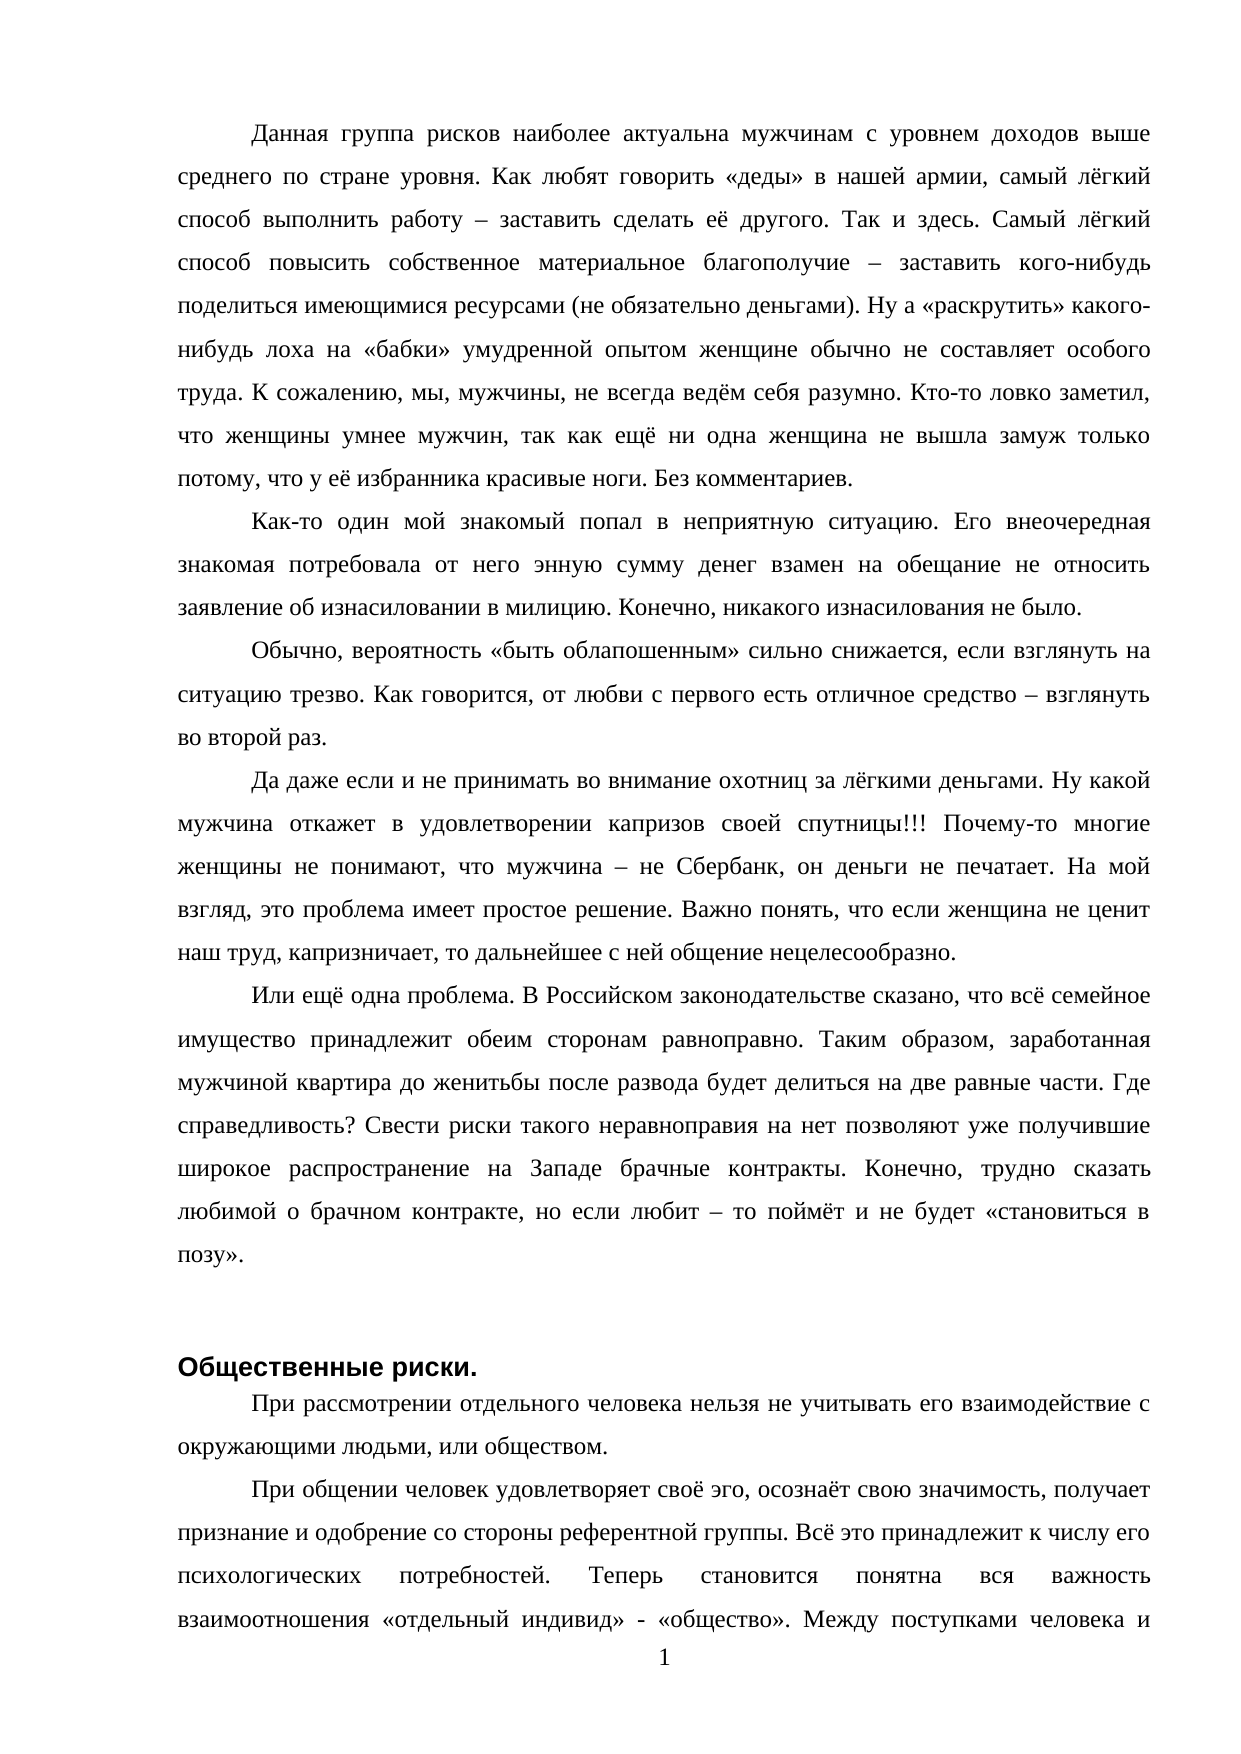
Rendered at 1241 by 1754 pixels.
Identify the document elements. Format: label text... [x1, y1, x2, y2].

text Или ещё одна проблема. В Российском законодательстве сказано, что всё семейное имущество принадлежит обеим сторонам равноправно. Таким образом, заработанная мужчиной квартира до женитьбы после развода будет делиться на две равные части. Где справедливость? Свести риски такого неравноправия на нет позволяют уже получившие широкое распространение на Западе брачные контракты. Конечно, трудно сказать любимой о брачном контракте, но если любит – то поймёт и не будет «становиться в позу». [177, 981, 1152, 1268]
text При рассмотрении отдельного человека нельзя не учитывать его взаимодействие с окружающими людьми, или обществом. [177, 1388, 1152, 1460]
text Да даже если и не принимать во внимание охотниц за лёгкими деньгами. Ну какой мужчина откажет в удовлетворении капризов своей спутницы!!! Почему-то многие женщины не понимают, что мужчина – не Сбербанк, он деньги не печатает. На мой взгляд, это проблема имеет простое решение. Важно понять, что если женщина не ценит наш труд, капризничает, то дальнейшее с ней общение нецелесообразно. [177, 765, 1152, 966]
subtitle Общественные риски. [177, 1351, 1152, 1382]
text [177, 1474, 1152, 1632]
text Обычно, вероятность «быть облапошенным» сильно снижается, если взглянуть на ситуацию трезво. Как говорится, от любви с первого есть отличное средство – взглянуть во второй раз. [177, 636, 1152, 751]
text Данная группа рисков наиболее актуальна мужчинам с уровнем доходов выше среднего по стране уровня. Как любят говорить «деды» в нашей армии, самый лёгкий способ выполнить работу – заставить сделать её другого. Так и здесь. Самый лёгкий способ повысить собственное материальное благополучие – заставить кого-нибудь поделиться имеющимися ресурсами (не обязательно деньгами). Ну а «раскрутить» какого-нибудь лоха на «бабки» умудренной опытом женщине обычно не составляет особого труда. К сожалению, мы, мужчины, не всегда ведём себя разумно. Кто-то ловко заметил, что женщины умнее мужчин, так как ещё ни одна женщина не вышла замуж только потому, что у её избранника красивые ноги. Без комментариев. [177, 118, 1152, 492]
text Как-то один мой знакомый попал в неприятную ситуацию. Его внеочередная знакомая потребовала от него энную сумму денег взамен на обещание не относить заявление об изнасиловании в милицию. Конечно, никакого изнасилования не было. [177, 506, 1152, 621]
